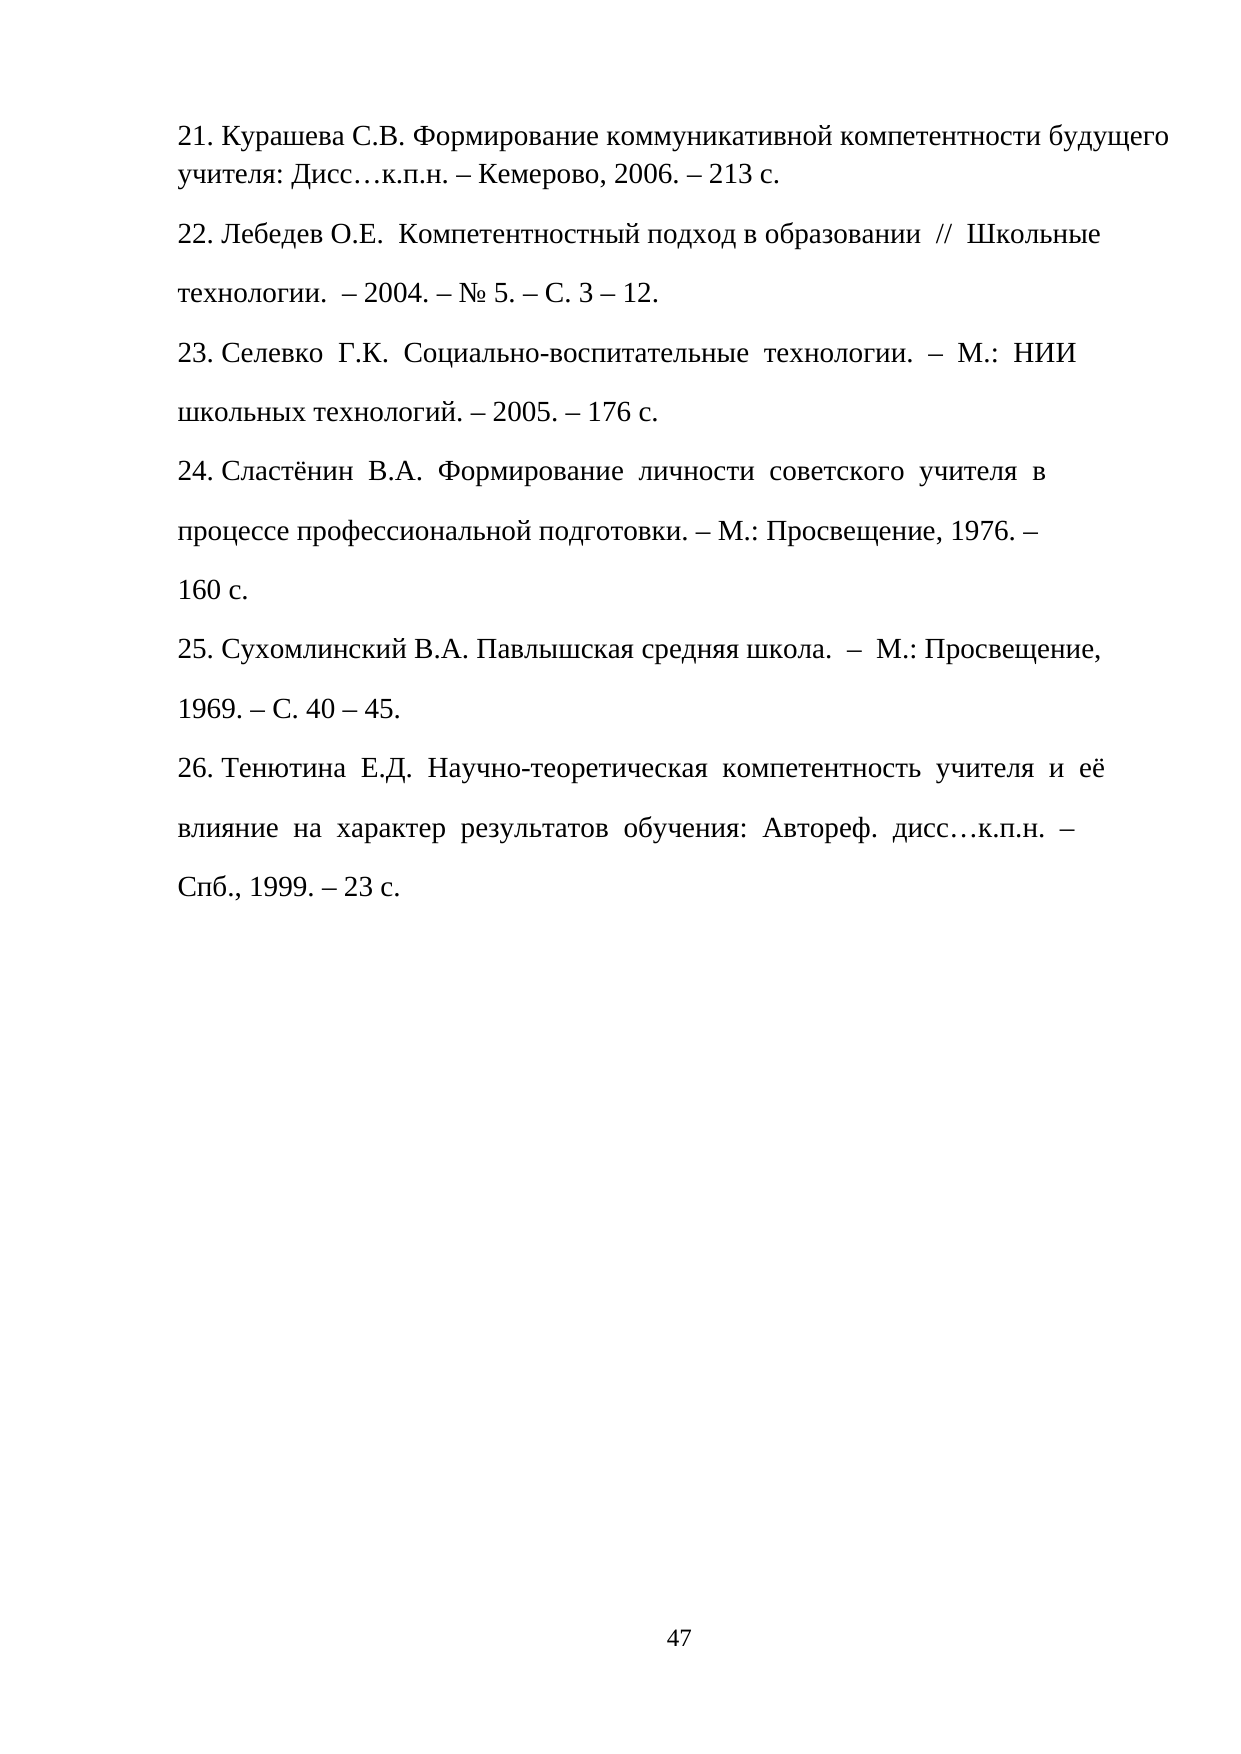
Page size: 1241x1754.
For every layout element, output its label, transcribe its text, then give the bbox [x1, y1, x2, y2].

text 26. Тенютина Е.Д. Научно-теоретическая компетентность учителя и её [177, 750, 1181, 784]
text 1969. – С. 40 – 45. [177, 691, 1181, 724]
text 22. Лебедев О.Е. Компетентностный подход в образовании // Школьные [177, 216, 1181, 249]
text 21. Курашева С.В. Формирование коммуникативной компетентности будущего учителя: Дисс…к.п.н. – Кемерово, 2006. – 213 с. [177, 118, 1181, 190]
text 160 с. [177, 572, 1181, 606]
text 24. Сластёнин В.А. Формирование личности советского учителя в [177, 453, 1181, 487]
text 23. Селевко Г.К. Социально-воспитательные технологии. – М.: НИИ [177, 335, 1181, 368]
text 25. Сухомлинский В.А. Павлышская средняя школа. – М.: Просвещение, [177, 632, 1181, 665]
text влияние на характер результатов обучения: Автореф. дисс…к.п.н. – [177, 810, 1181, 843]
text школьных технологий. – 2005. – 176 с. [177, 394, 1181, 428]
text Спб., 1999. – 23 с. [177, 869, 1181, 903]
text процессе профессиональной подготовки. – М.: Просвещение, 1976. – [177, 513, 1181, 546]
text технологии. – 2004. – № 5. – С. 3 – 12. [177, 275, 1181, 309]
